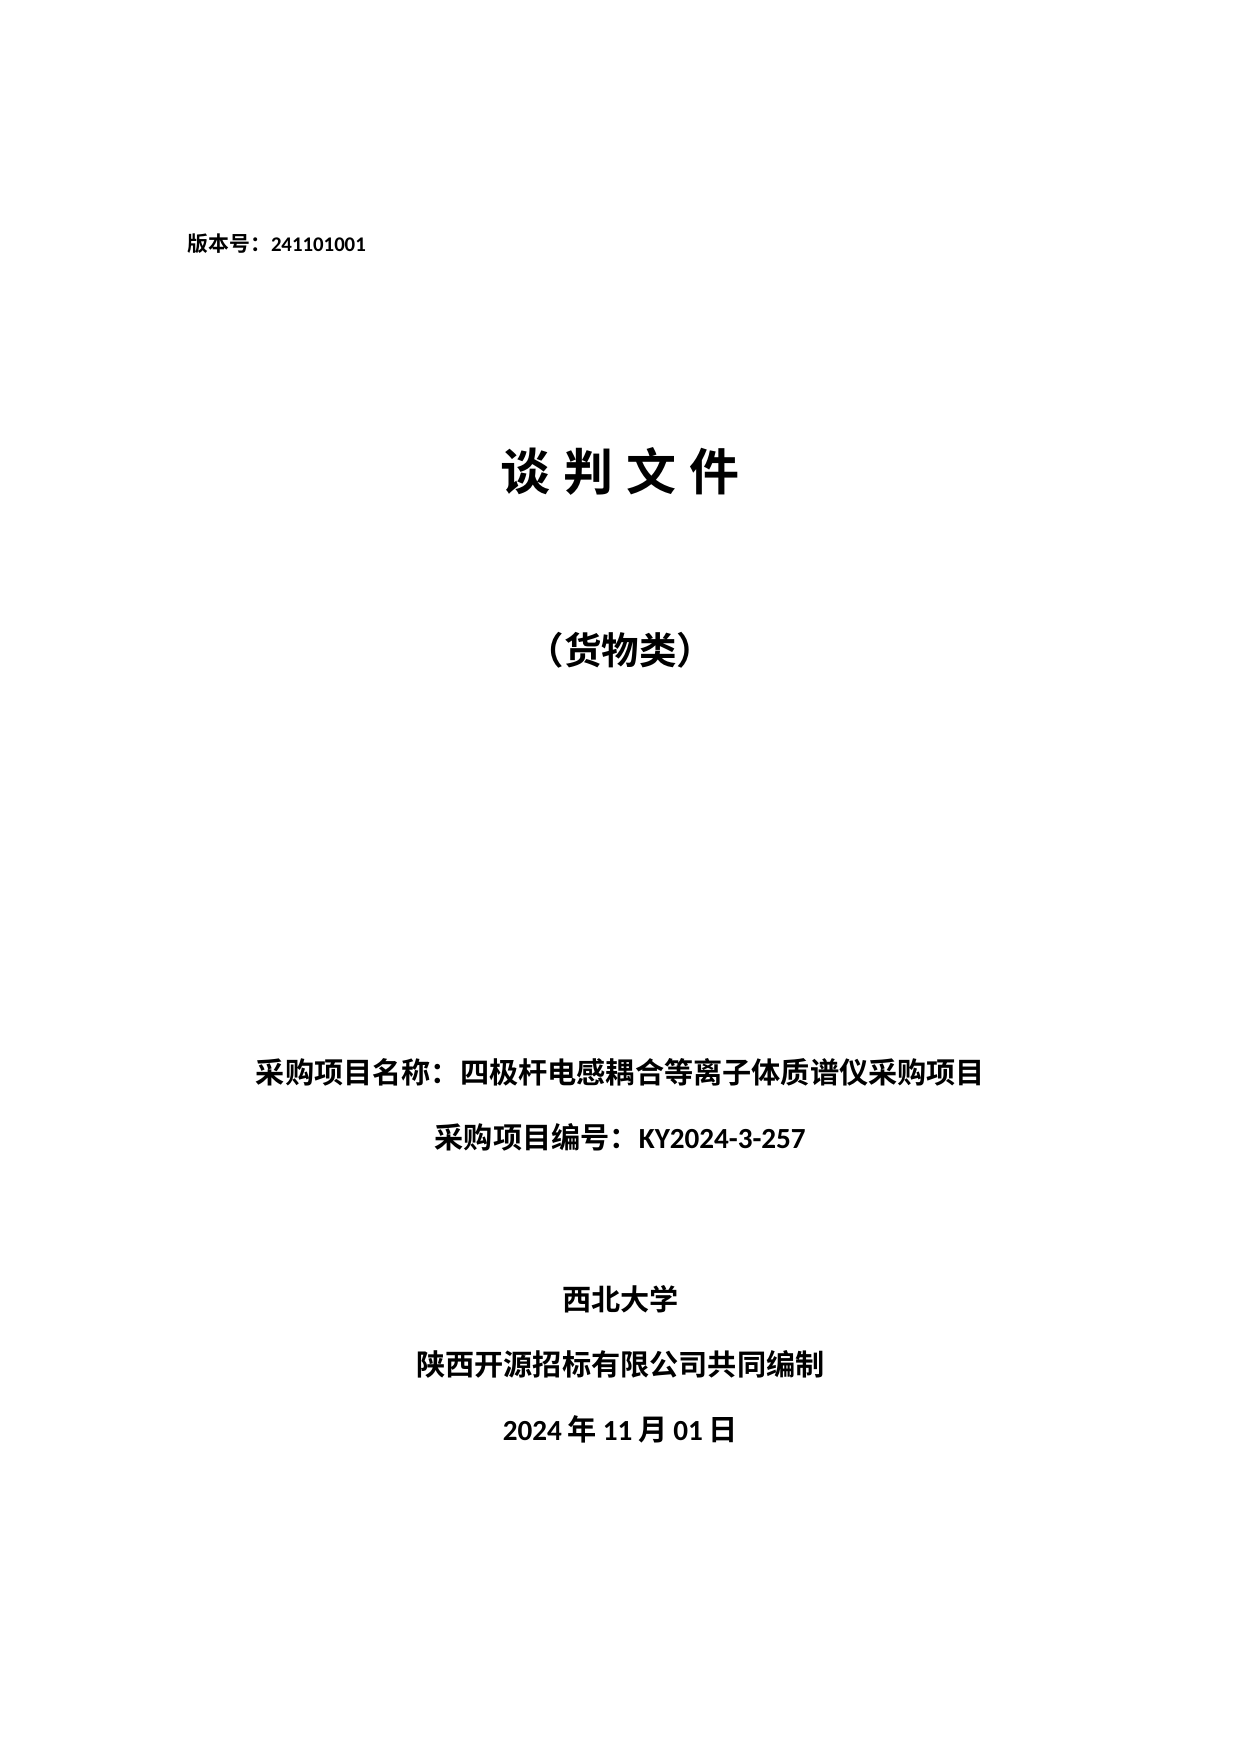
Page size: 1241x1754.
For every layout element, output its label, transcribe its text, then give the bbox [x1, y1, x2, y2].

text 陕西开源招标有限公司共同编制 [187, 1332, 1053, 1397]
text 采购项目编号：KY2024-3-257 [187, 1104, 1053, 1267]
text 西北大学 [187, 1267, 1053, 1332]
text 2024年11月01日 [187, 1397, 1053, 1462]
text 采购项目名称：四极杆电感耦合等离子体质谱仪采购项目 [187, 1039, 1053, 1104]
text 谈 判 文 件 [187, 422, 1053, 617]
text （货物类） [187, 617, 1053, 1039]
text 版本号：241101001 [187, 227, 1053, 422]
